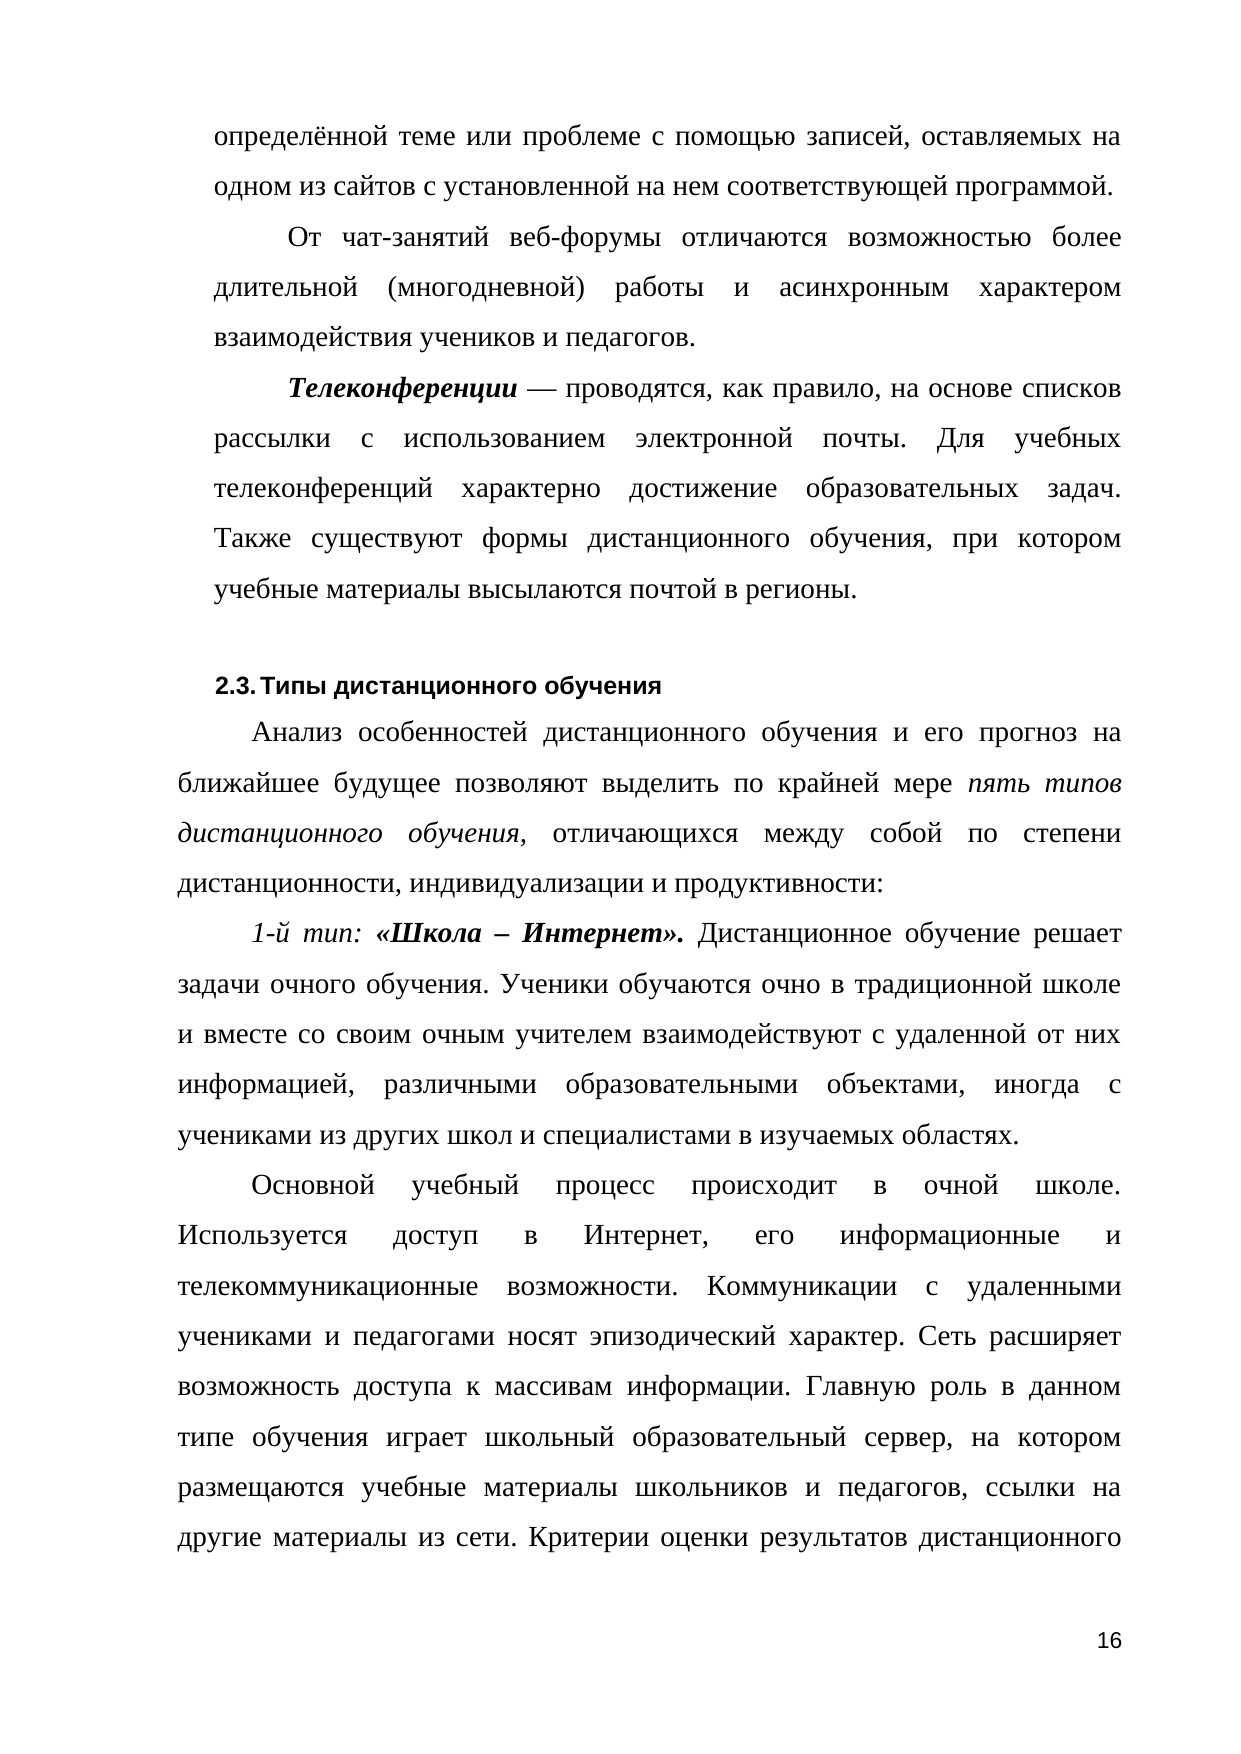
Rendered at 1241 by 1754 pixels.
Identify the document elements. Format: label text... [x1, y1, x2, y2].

text От чат-занятий веб-форумы отличаются возможностью более длительной (многодневной) работы и асинхронным характером взаимодействия учеников и педагогов. [213, 219, 1122, 353]
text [213, 118, 1122, 202]
text Анализ особенностей дистанционного обучения и его прогноз на ближайшее будущее позволяют выделить по крайней мере пять типов дистанционного обучения, отличающихся между собой по степени дистанционности, индивидуализации и продуктивности: [177, 714, 1122, 899]
text 1-й тип: «Школа – Интернет». Дистанционное обучение решает задачи очного обучения. Ученики обучаются очно в традиционной школе и вместе со своим очным учителем взаимодействуют с удаленной от них информацией, различными образовательными объектами, иногда с учениками из других школ и специалистами в изучаемых областях. [177, 916, 1122, 1150]
subtitle Типы дистанционного обучения [215, 671, 1122, 700]
text Телеконференции — проводятся, как правило, на основе списков рассылки с использованием электронной почты. Для учебных телеконференций характерно достижение образовательных задач. Также существуют формы дистанционного обучения, при котором учебные материалы высылаются почтой в регионы. [213, 370, 1122, 604]
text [177, 1167, 1122, 1553]
